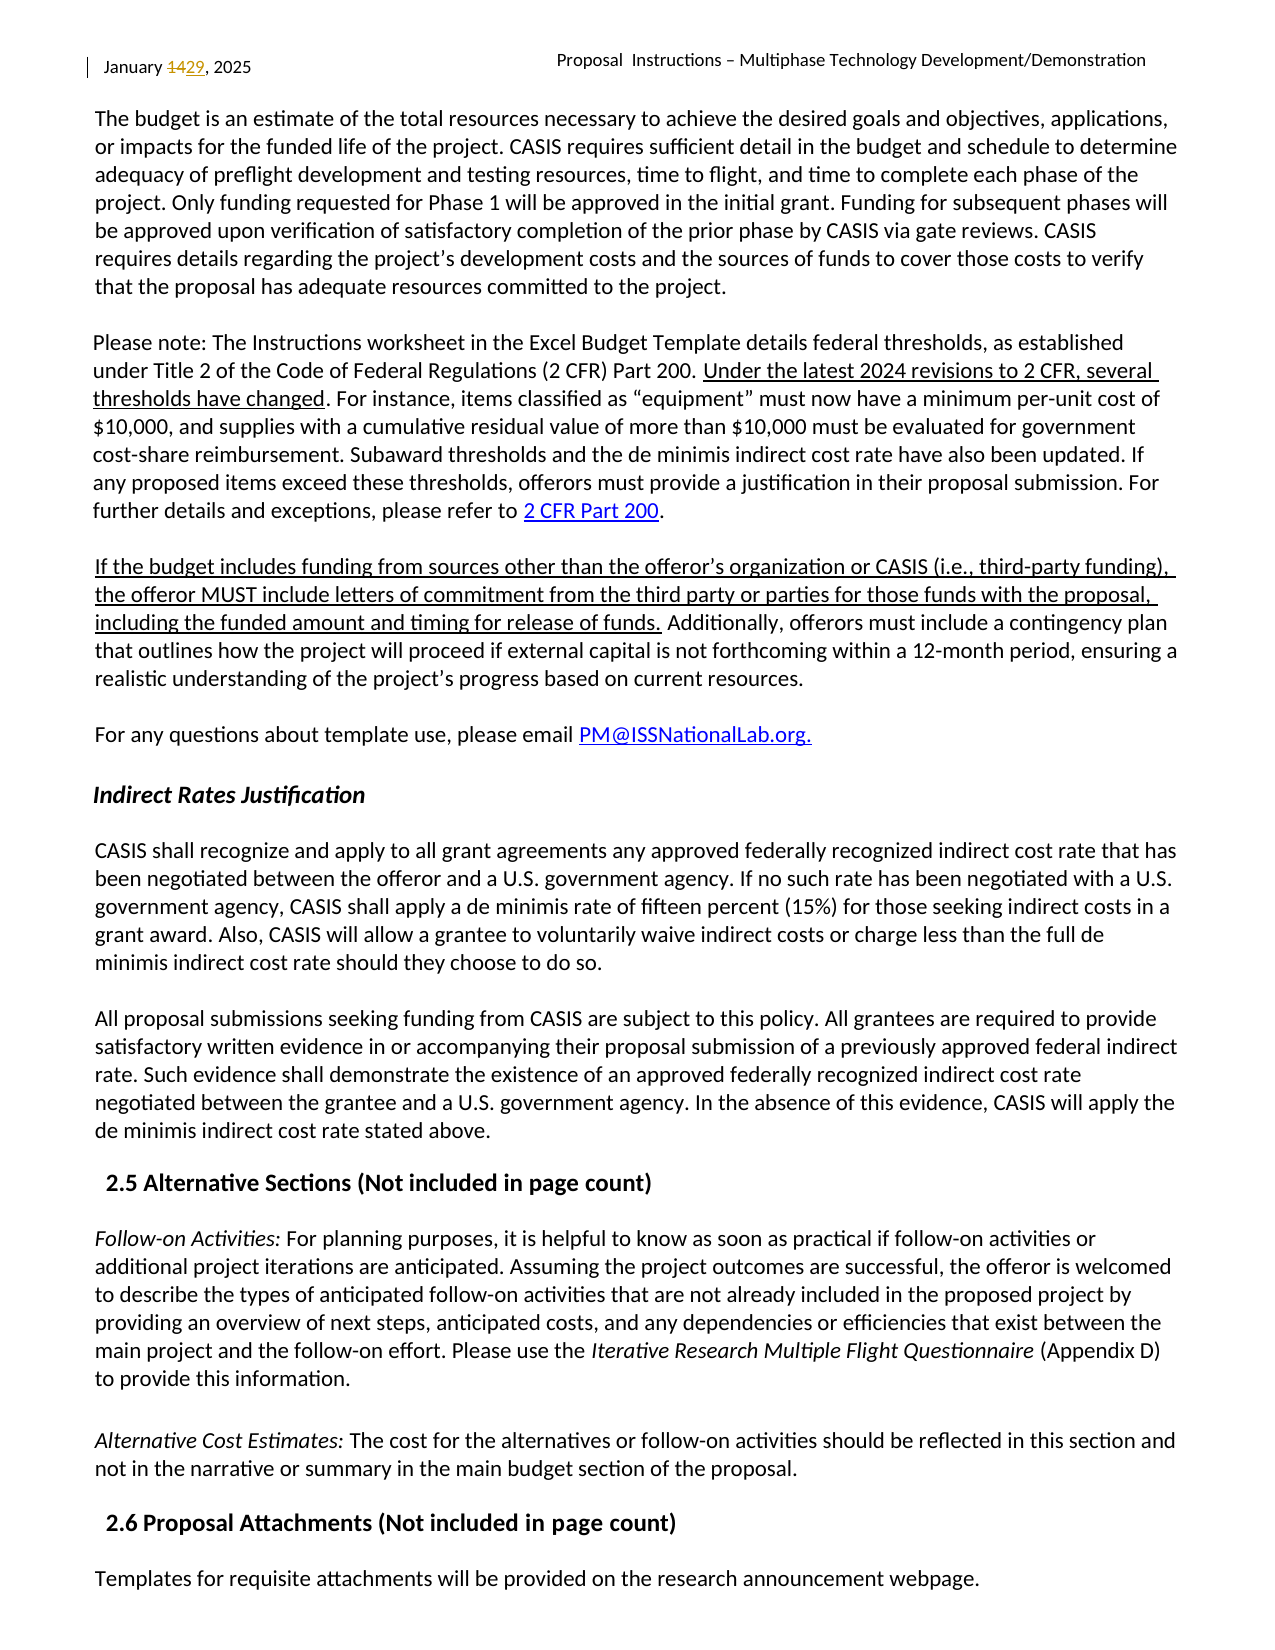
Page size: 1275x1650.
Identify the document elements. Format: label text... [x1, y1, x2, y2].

text For any questions about template use, please email PM@ISSNationalLab.org. [94, 720, 1178, 748]
text All proposal submissions seeking funding from CASIS are subject to this policy. All grantees are required to provide satisfactory written evidence in or accompanying their proposal submission of a previously approved federal indirect rate. Such evidence shall demonstrate the existence of an approved federally recognized indirect cost rate negotiated between the grantee and a U.S. government agency. In the absence of this evidence, CASIS will apply the de minimis indirect cost rate stated above. [94, 1004, 1181, 1144]
text Follow-on Activities: For planning purposes, it is helpful to know as soon as practical if follow-on activities or additional project iterations are anticipated. Assuming the project outcomes are successful, the offeror is welcomed to describe the types of anticipated follow-on activities that are not already included in the proposed project by providing an overview of next steps, anticipated costs, and any dependencies or efficiencies that exist between the main project and the follow-on effort. Please use the Iterative Research Multiple Flight Questionnaire (Appendix D) to provide this information. [94, 1224, 1177, 1392]
text Templates for requisite attachments will be provided on the research announcement webpage. [94, 1564, 1156, 1593]
subtitle Proposal Attachments (Not included in page count) [106, 1507, 1192, 1538]
subtitle Alternative Sections (Not included in page count) [106, 1167, 1192, 1198]
subtitle Indirect Rates Justification [93, 778, 1192, 809]
text CASIS shall recognize and apply to all grant agreements any approved federally recognized indirect cost rate that has been negotiated between the offeror and a U.S. government agency. If no such rate has been negotiated with a U.S. government agency, CASIS shall apply a de minimis rate of fifteen percent (15%) for those seeking indirect costs in a grant award. Also, CASIS will allow a grantee to voluntarily waive indirect costs or charge less than the full de minimis indirect cost rate should they choose to do so. [94, 836, 1181, 976]
text Alternative Cost Estimates: The cost for the alternatives or follow-on activities should be reflected in this section and not in the narrative or summary in the main budget section of the proposal. [94, 1426, 1179, 1482]
text Please note: The Instructions worksheet in the Excel Budget Template details federal thresholds, as established under Title 2 of the Code of Federal Regulations (2 CFR) Part 200. Under the latest 2024 revisions to 2 CFR, several thresholds have changed. For instance, items classified as “equipment” must now have a minimum per-unit cost of $10,000, and supplies with a cumulative residual value of more than $10,000 must be evaluated for government cost-share reimbursement. Subaward thresholds and the de minimis indirect cost rate have also been updated. If any proposed items exceed these thresholds, offerors must provide a justification in their proposal submission. For further details and exceptions, please refer to 2 CFR Part 200. [93, 328, 1179, 524]
text If the budget includes funding from sources other than the offeror’s organization or CASIS (i.e., third-party funding), the offeror MUST include letters of commitment from the third party or parties for those funds with the proposal, including the funded amount and timing for release of funds. Additionally, offerors must include a contingency plan that outlines how the project will proceed if external capital is not forthcoming within a 12-month period, ensuring a realistic understanding of the project’s progress based on current resources. [94, 552, 1179, 692]
text The budget is an estimate of the total resources necessary to achieve the desired goals and objectives, applications, or impacts for the funded life of the project. CASIS requires sufficient detail in the budget and schedule to determine adequacy of preflight development and testing resources, time to flight, and time to complete each phase of the project. Only funding requested for Phase 1 will be approved in the initial grant. Funding for subsequent phases will be approved upon verification of satisfactory completion of the prior phase by CASIS via gate reviews. CASIS requires details regarding the project’s development costs and the sources of funds to cover those costs to verify that the proposal has adequate resources committed to the project. [94, 104, 1179, 300]
